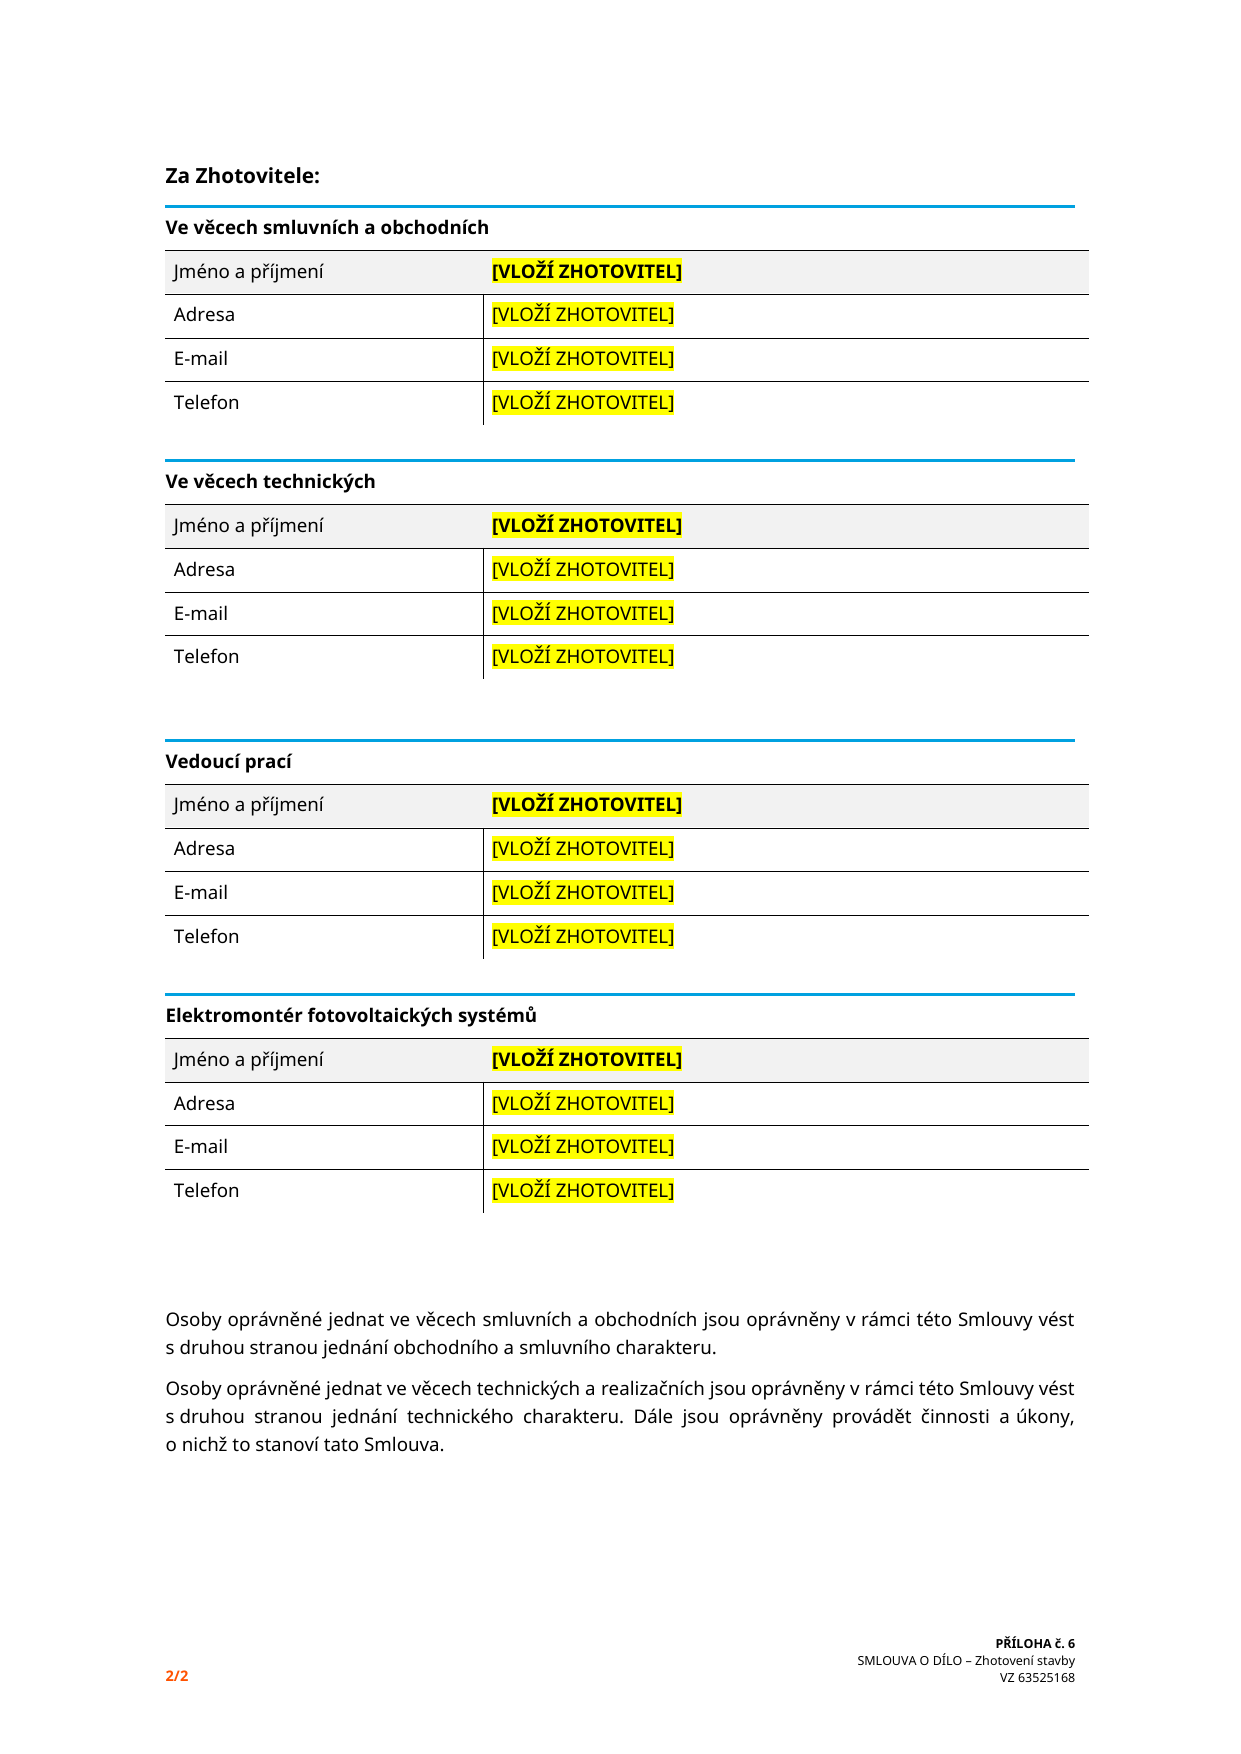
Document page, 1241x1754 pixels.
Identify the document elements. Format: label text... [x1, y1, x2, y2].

table_cell Telefon [165, 382, 483, 425]
text Vedoucí prací [165, 742, 1075, 773]
table_cell Adresa [165, 829, 483, 871]
table_cell [VLOŽÍ ZHOTOVITEL] [484, 295, 1089, 337]
table_cell Adresa [165, 295, 483, 337]
table_cell Telefon [165, 636, 483, 679]
table_cell [VLOŽÍ ZHOTOVITEL] [484, 1170, 1089, 1213]
table_cell Telefon [165, 916, 483, 959]
table_cell [VLOŽÍ ZHOTOVITEL] [484, 593, 1089, 635]
table_header Jméno a příjmení [165, 251, 484, 293]
table_cell Telefon [165, 1170, 483, 1213]
table_header Jméno a příjmení [165, 785, 484, 827]
table_cell E-mail [165, 1126, 483, 1169]
table_cell E-mail [165, 593, 483, 635]
table_cell Adresa [165, 549, 483, 592]
table_cell [VLOŽÍ ZHOTOVITEL] [484, 1083, 1089, 1125]
table_cell [VLOŽÍ ZHOTOVITEL] [484, 549, 1089, 592]
table_cell [VLOŽÍ ZHOTOVITEL] [484, 382, 1089, 425]
text Ve věcech technických [165, 462, 1075, 494]
text Za Zhotovitele: [165, 161, 1075, 189]
table_header [VLOŽÍ ZHOTOVITEL] [484, 251, 1089, 293]
table_cell [VLOŽÍ ZHOTOVITEL] [484, 829, 1089, 871]
table_cell [VLOŽÍ ZHOTOVITEL] [484, 872, 1089, 915]
table_cell Adresa [165, 1083, 483, 1125]
table_header Jméno a příjmení [165, 505, 484, 548]
table_cell [VLOŽÍ ZHOTOVITEL] [484, 1126, 1089, 1169]
table_cell E-mail [165, 872, 483, 915]
table_cell E-mail [165, 339, 483, 381]
text Ve věcech smluvních a obchodních [165, 208, 1075, 240]
table_cell [VLOŽÍ ZHOTOVITEL] [484, 916, 1089, 959]
table_header Jméno a příjmení [165, 1039, 484, 1082]
table_header [VLOŽÍ ZHOTOVITEL] [484, 1039, 1089, 1082]
table_header [VLOŽÍ ZHOTOVITEL] [484, 505, 1089, 548]
text Osoby oprávněné jednat ve věcech smluvních a obchodních jsou oprávněny v rámci této Smlouvy vést s druhou stranou jednání obchodního a smluvního charakteru. [165, 1306, 1075, 1360]
table_header [VLOŽÍ ZHOTOVITEL] [484, 785, 1089, 827]
table_cell [VLOŽÍ ZHOTOVITEL] [484, 636, 1089, 679]
table_cell [VLOŽÍ ZHOTOVITEL] [484, 339, 1089, 381]
text Elektromontér fotovoltaických systémů [165, 996, 1075, 1028]
text Osoby oprávněné jednat ve věcech technických a realizačních jsou oprávněny v rámci této Smlouvy vést s druhou stranou jednání technického charakteru. Dále jsou oprávněny provádět činnosti a úkony, o nichž to stanoví tato Smlouva. [165, 1375, 1075, 1456]
